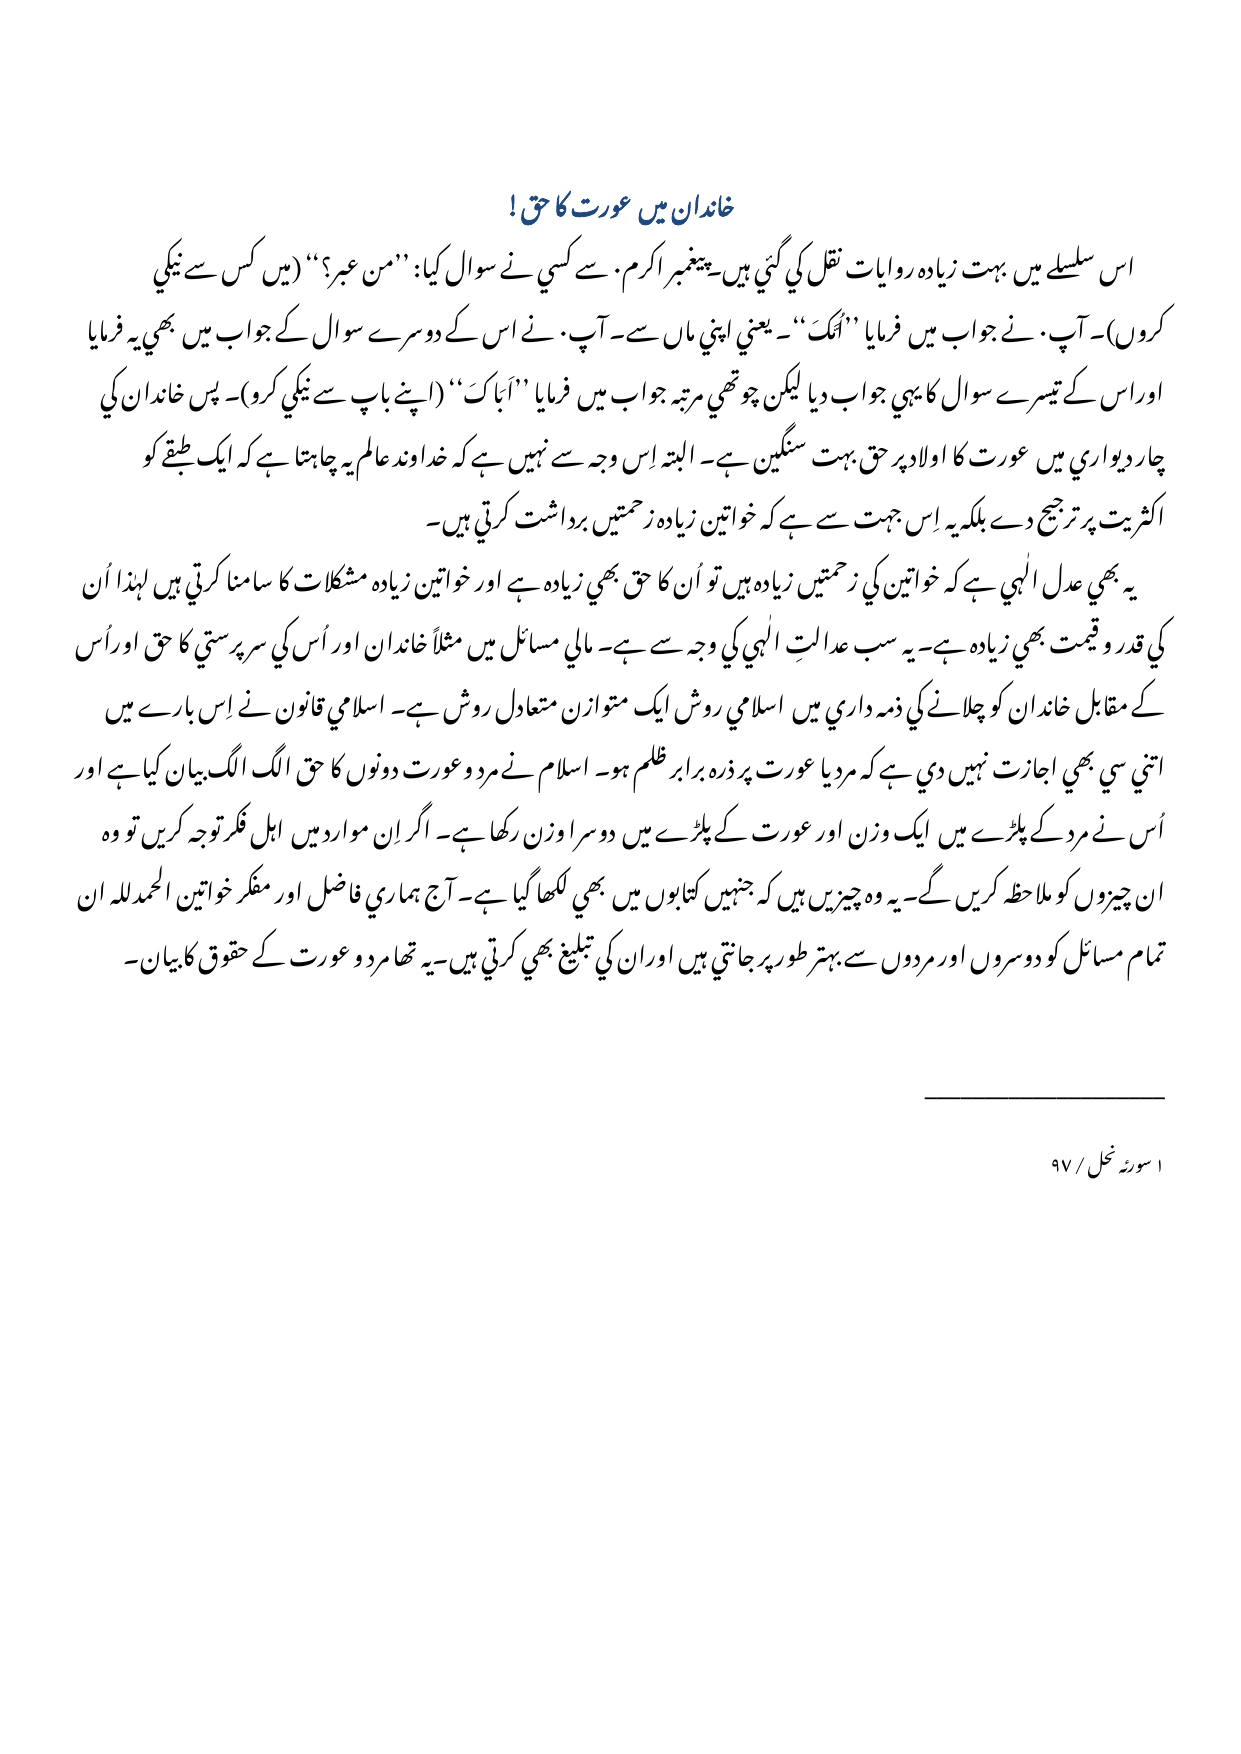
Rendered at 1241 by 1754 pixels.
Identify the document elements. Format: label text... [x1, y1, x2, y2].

text ____________________ [75, 1044, 1165, 1111]
text ١ سورئہ نحل / ٩٧ [75, 1136, 1165, 1183]
text اس سلسلے ميں بہت زيادہ روايات نقل کي گئي ہيں۔پيغمبر اکرم۰ سے کسي نے سوال کيا: ’’من عبر؟‘‘ (ميں کس سے نيکي کروں)۔ آپ۰ نے جواب ميں فرمايا ’’اُمَّکَ‘‘۔ يعني اپني ماں سے۔ آپ۰ نے اس کے دوسرے سوال کے جواب ميں بھي يہ فرمايا اوراس کے تيسرے سوال کا يہي جواب ديا ليکن چوتھي مرتبہ جواب ميں فرمايا ’’اَبَاکَ‘‘ (اپنے باپ سے نيکي کرو)۔ پس خاندان کي چار ديواري ميں عورت کا اولاد پر حق بہت سنگين ہے۔ البتہ اِس وجہ سے نہيں ہے کہ خداوند عالم يہ چاہتا ہے کہ ايک طبقے کو اکثريت پر ترجيح دے بلکہ يہ اِس جہت سے ہے کہ خواتين زيادہ زحمتيں برداشت کرتي ہيں۔ [75, 231, 1165, 544]
subtitle خاندان ميں عورت کا حق! [75, 169, 1165, 231]
text يہ بھي عدل الٰہي ہے کہ خواتين کي زحمتيں زيادہ ہيں تو اُن کا حق بھي زيادہ ہے اور خواتين زيادہ مشکلات کا سامنا کرتي ہيں لہٰذا اُن کي قدر و قيمت بھي زيادہ ہے۔ يہ سب عدالتِ الٰہي کي وجہ سے ہے۔ مالي مسائل ميں مثلاً خاندان اور اُس کي سرپرستي کا حق اوراُس کے مقابل خاندان کو چلانے کي ذمہ داري ميں اسلامي روش ايک متوازن متعادل روش ہے۔ اسلامي قانون نے اِس بارے ميں اتني سي بھي اجازت نہيں دي ہے کہ مرد يا عورت پر ذرہ برابر ظلم ہو۔ اسلام نے مرد وعورت دونوں کا حق الگ الگ بيان کياہے اور اُس نے مرد کے پلڑے ميں ايک وزن اور عورت کے پلڑے ميں دوسرا وزن رکھا ہے۔ اگر اِن موارد ميں اہل فکر توجہ کريں تو وہ ان چيزوں کو ملاحظہ کريں گے۔ يہ وہ چيزيں ہيں کہ جنہيں کتابوں ميں بھي لکھا گيا ہے۔ آج ہماري فاضل اور مفکر خواتين الحمدللہ ان تمام مسائل کو دوسروں اور مردوں سے بہتر طور پر جانتي ہيں اوران کي تبليغ بھي کرتي ہيں۔يہ تھا مرد و عورت کے حقوق کا بيان۔ [75, 544, 1165, 981]
